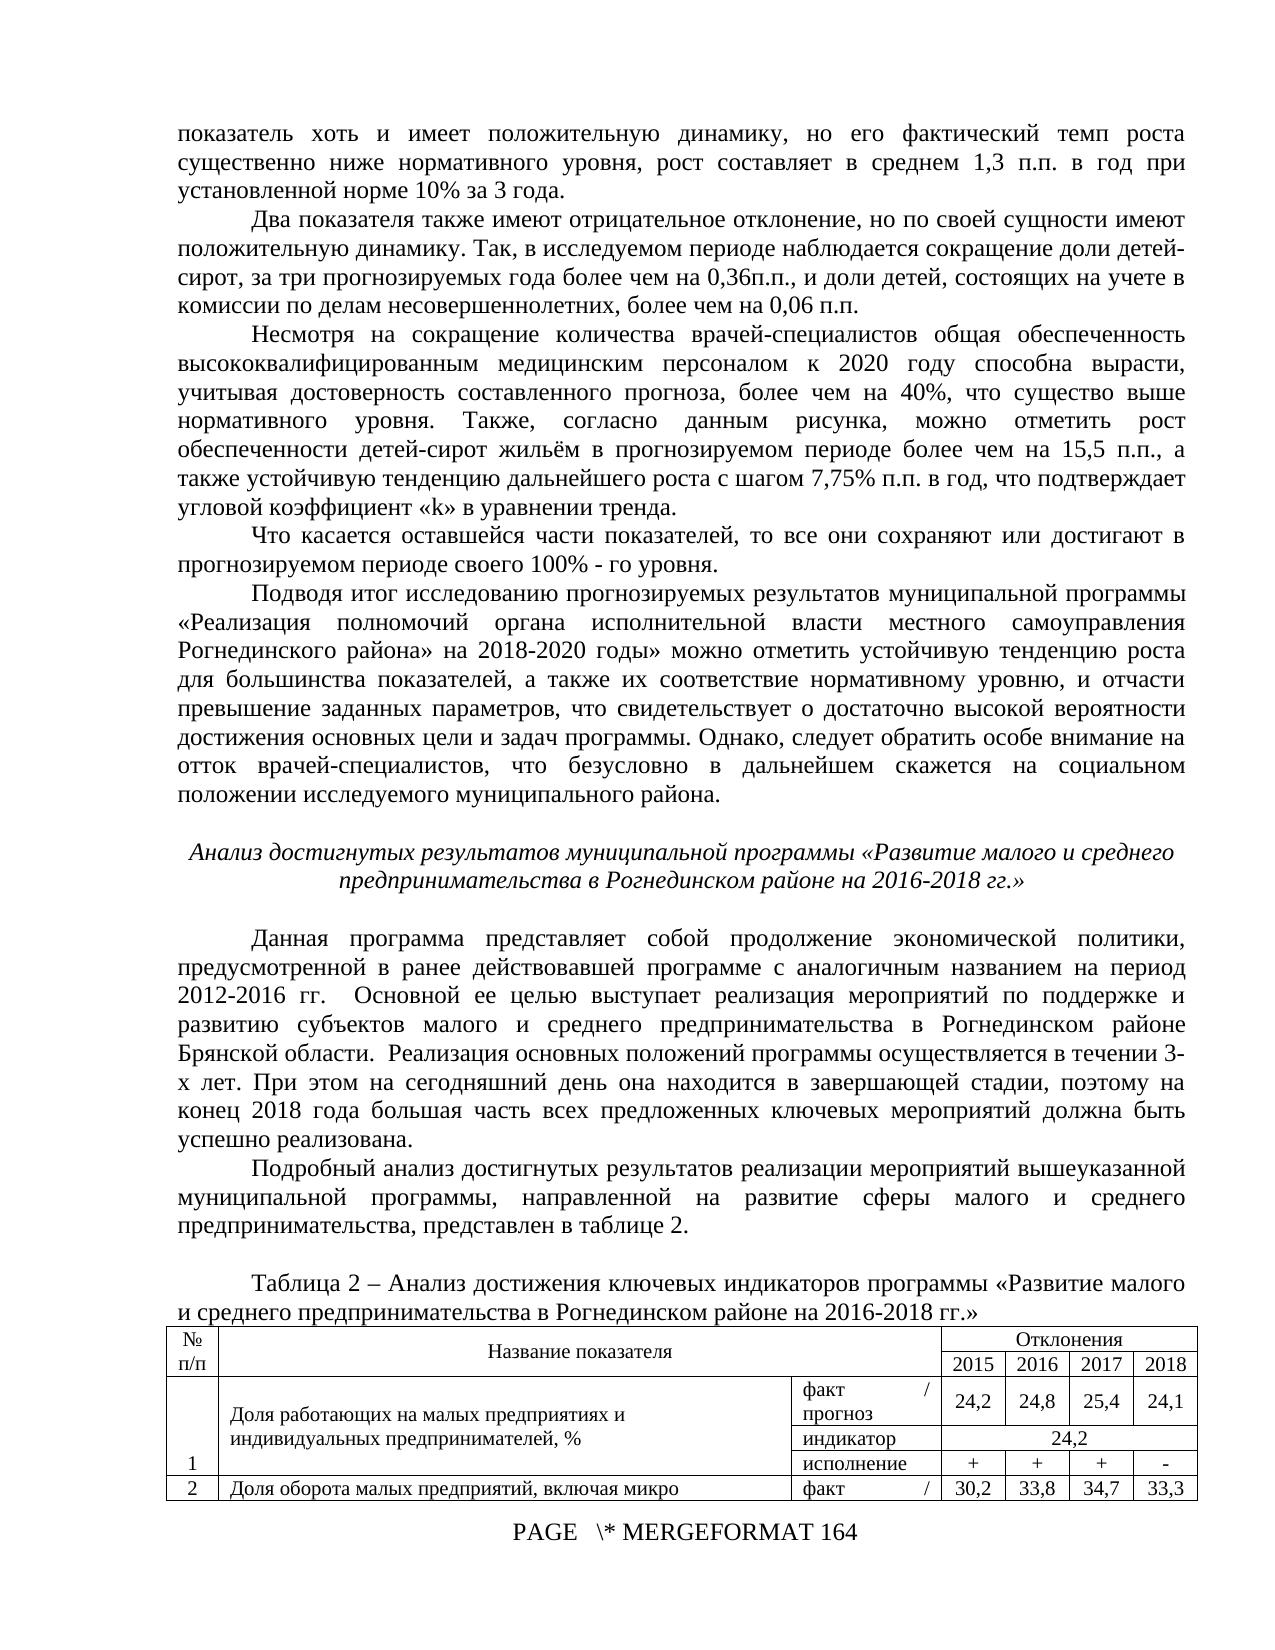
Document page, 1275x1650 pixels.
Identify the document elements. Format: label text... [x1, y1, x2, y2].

table_cell 2018 [1134, 1352, 1197, 1376]
table_cell 34,7 [1070, 1476, 1133, 1500]
table_cell 24,8 [1006, 1377, 1069, 1425]
table_cell 24,1 [1134, 1377, 1197, 1425]
table_cell 25,4 [1070, 1377, 1133, 1425]
table_cell 2016 [1006, 1352, 1069, 1376]
table_header Название показателя [219, 1327, 941, 1376]
text Таблица 2 – Анализ достижения ключевых индикаторов программы «Развитие малого и среднего предпринимательства в Рогнединском районе на 2016-2018 гг.» [177, 1268, 1186, 1326]
table_cell + [1070, 1451, 1133, 1475]
text Два показателя также имеют отрицательное отклонение, но по своей сущности имеют положительную динамику. Так, в исследуемом периоде наблюдается сокращение доли детей-сирот, за три прогнозируемых года более чем на 0,36п.п., и доли детей, состоящих на учете в комиссии по делам несовершеннолетних, более чем на 0,06 п.п. [177, 204, 1186, 319]
table_cell 1 [167, 1377, 218, 1475]
table_header Отклонения [942, 1327, 1197, 1351]
table_cell 33,8 [1006, 1476, 1069, 1500]
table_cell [219, 1476, 791, 1500]
table_cell 24,2 [942, 1377, 1005, 1425]
table_header № п/п [167, 1327, 218, 1376]
table_cell 30,2 [942, 1476, 1005, 1500]
table_cell исполнение [792, 1451, 941, 1475]
text Данная программа представляет собой продолжение экономической политики, предусмотренной в ранее действовавшей программе с аналогичным названием на период 2012-2016 гг. Основной ее целью выступает реализация мероприятий по поддержке и развитию субъектов малого и среднего предпринимательства в Рогнединском районе Брянской области. Реализация основных положений программы осуществляется в течении 3-х лет. При этом на сегодняшний день она находится в завершающей стадии, поэтому на конец 2018 года большая часть всех предложенных ключевых мероприятий должна быть успешно реализована. [177, 923, 1186, 1153]
text Подробный анализ достигнутых результатов реализации мероприятий вышеуказанной муниципальной программы, направленной на развитие сферы малого и среднего предпринимательства, представлен в таблице 2. [177, 1153, 1186, 1239]
table_cell факт / прогноз [792, 1377, 941, 1425]
text Что касается оставшейся части показателей, то все они сохраняют или достигают в прогнозируемом периоде своего 100% - го уровня. [177, 521, 1186, 578]
text Подводя итог исследованию прогнозируемых результатов муниципальной программы «Реализация полномочий органа исполнительной власти местного самоуправления Рогнединского района» на 2018-2020 годы» можно отметить устойчивую тенденцию роста для большинства показателей, а также их соответствие нормативному уровню, и отчасти превышение заданных параметров, что свидетельствует о достаточно высокой вероятности достижения основных цели и задач программы. Однако, следует обратить особе внимание на отток врачей-специалистов, что безусловно в дальнейшем скажется на социальном положении исследуемого муниципального района. [177, 578, 1186, 808]
text Несмотря на сокращение количества врачей-специалистов общая обеспеченность высококвалифицированным медицинским персоналом к 2020 году способна вырасти, учитывая достоверность составленного прогноза, более чем на 40%, что существо выше нормативного уровня. Также, согласно данным рисунка, можно отметить рост обеспеченности детей-сирот жильём в прогнозируемом периоде более чем на 15,5 п.п., а также устойчивую тенденцию дальнейшего роста с шагом 7,75% п.п. в год, что подтверждает угловой коэффициент «k» в уравнении тренда. [177, 319, 1186, 521]
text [177, 118, 1186, 204]
table_cell 33,3 [1134, 1476, 1197, 1500]
table_cell факт / прогноз [792, 1476, 941, 1500]
table_cell - [1134, 1451, 1197, 1475]
table_cell + [942, 1451, 1005, 1475]
table_cell + [1006, 1451, 1069, 1475]
table_cell 2 [167, 1476, 218, 1500]
table_cell 2017 [1070, 1352, 1133, 1376]
table_cell 24,2 [942, 1426, 1197, 1450]
text Анализ достигнутых результатов муниципальной программы «Развитие малого и среднего предпринимательства в Рогнединском районе на 2016-2018 гг.» [177, 837, 1186, 894]
table_cell индикатор [792, 1426, 941, 1450]
table_cell 2015 [942, 1352, 1005, 1376]
table_cell Доля работающих на малых предприятиях и индивидуальных предпринимателей, % [219, 1377, 791, 1475]
